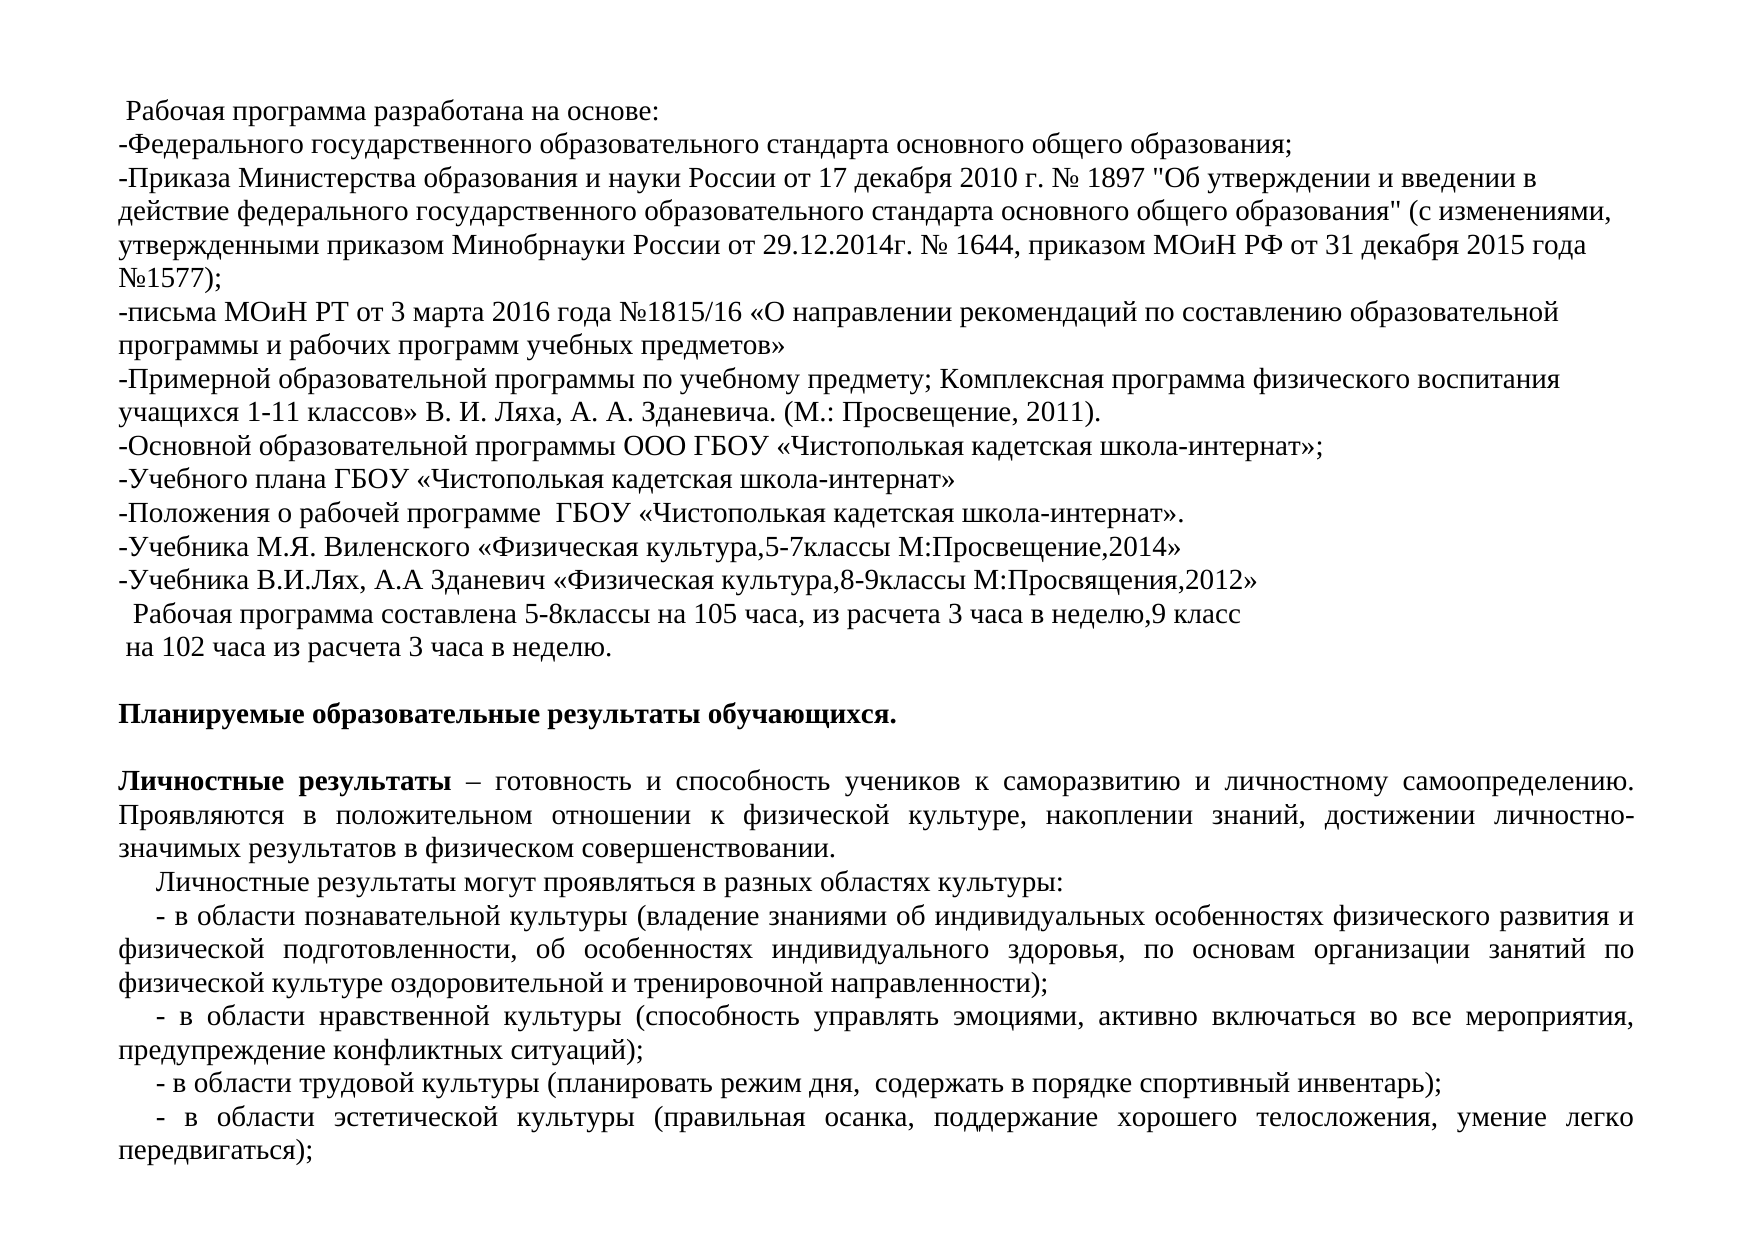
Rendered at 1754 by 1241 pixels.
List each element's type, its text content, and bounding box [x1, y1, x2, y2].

text Рабочая программа разработана на основе: [118, 93, 1636, 126]
text -Примерной образовательной программы по учебному предмету; Комплексная программа физического воспитания учащихся 1-11 классов» В. И. Ляха, А. А. Зданевича. (М.: Просвещение, 2011). [118, 361, 1636, 428]
text -Положения о рабочей программе ГБОУ «Чистополькая кадетская школа-интернат». [118, 495, 1636, 529]
text -Учебного плана ГБОУ «Чистополькая кадетская школа-интернат» [118, 462, 1636, 495]
text - в области эстетической культуры (правильная осанка, поддержание хорошего телосложения, умение легко передвигаться); [118, 1099, 1636, 1166]
text - в области нравственной культуры (способность управлять эмоциями, активно включаться во все мероприятия, предупреждение конфликтных ситуаций); [118, 998, 1636, 1065]
text -письма МОиН РТ от 3 марта 2016 года №1815/16 «О направлении рекомендаций по составлению образовательной программы и рабочих программ учебных предметов» [118, 294, 1636, 361]
text -Федерального государственного образовательного стандарта основного общего образования; [118, 126, 1636, 160]
text -Приказа Министерства образования и науки России от 17 декабря 2010 г. № 1897 "Об утверждении и введении в действие федерального государственного образовательного стандарта основного общего образования" (с изменениями, утвержденными приказом Минобрнауки России от 29.12.2014г. № 1644, приказом МОиН РФ от 31 декабря 2015 года №1577); [118, 160, 1636, 294]
text Личностные результаты могут проявляться в разных областях культуры: [118, 864, 1636, 898]
text Рабочая программа составлена 5-8классы на 105 часа, из расчета 3 часа в неделю,9 класс [118, 596, 1636, 629]
text Личностные результаты – готовность и способность учеников к саморазвитию и личностному самоопределению. Проявляются в положительном отношении к физической культуре, накоплении знаний, достижении личностно-значимых результатов в физическом совершенствовании. [118, 763, 1636, 864]
text - в области познавательной культуры (владение знаниями об индивидуальных особенностях физического развития и физической подготовленности, об особенностях индивидуального здоровья, по основам организации занятий по физической культуре оздоровительной и тренировочной направленности); [118, 898, 1636, 998]
text - в области трудовой культуры (планировать режим дня, содержать в порядке спортивный инвентарь); [118, 1065, 1636, 1099]
text -Основной образовательной программы ООО ГБОУ «Чистополькая кадетская школа-интернат»; [118, 428, 1636, 462]
text на 102 часа из расчета 3 часа в неделю. [118, 629, 1636, 663]
text -Учебника В.И.Лях, А.А Зданевич «Физическая культура,8-9классы М:Просвящения,2012» [118, 562, 1636, 596]
text -Учебника М.Я. Виленского «Физическая культура,5-7классы М:Просвещение,2014» [118, 529, 1636, 562]
text Планируемые образовательные результаты обучающихся. [118, 696, 1636, 730]
